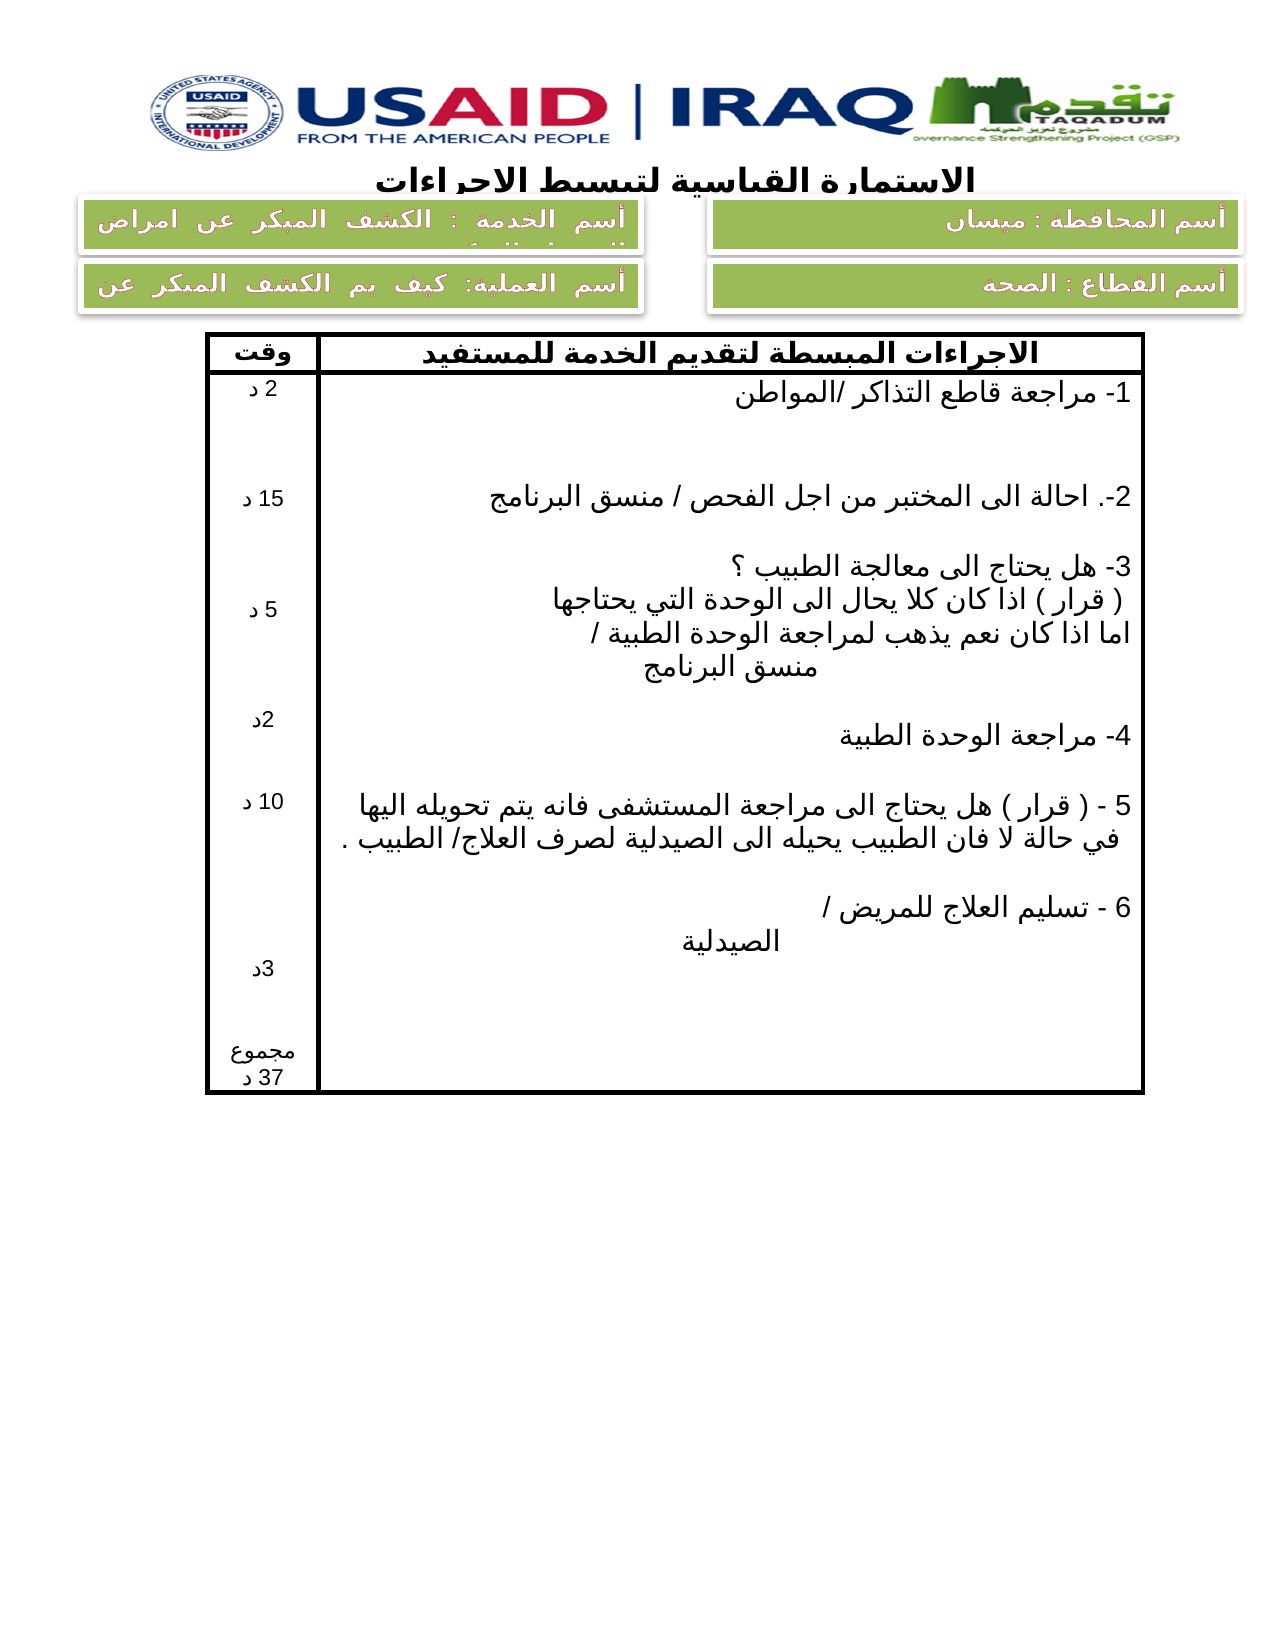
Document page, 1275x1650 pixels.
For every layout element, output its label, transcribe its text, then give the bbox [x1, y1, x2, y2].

table_header وقت [210, 337, 316, 370]
table_cell 2 د 15 د 5 د 2د 10 د 3د مجموع 37 د [210, 375, 316, 1090]
text الاستمارة القياسية لتبسيط الاجراءات [150, 161, 1200, 199]
picture [150, 75, 1200, 161]
table_header الاجراءات المبسطة لتقديم الخدمة للمستفيد [321, 337, 1141, 370]
table_cell 1- مراجعة قاطع التذاكر /المواطن 2-. احالة الى المختبر من اجل الفحص / منسق البرنامج 3- هل يحتاج الى معالجة الطبيب ؟ ( قرار ) اذا كان كلا يحال الى الوحدة التي يحتاجها اما اذا كان نعم يذهب لمراجعة الوحدة الطبية / منسق البرنامج 4- مراجعة الوحدة الطبية 5 - ( قرار ) هل يحتاج الى مراجعة المستشفى فانه يتم تحويله اليها في حالة لا فان الطبيب يحيله الى الصيدلية لصرف العلاج/ الطبيب . 6 - تسليم العلاج للمريض / الصيدلية [321, 375, 1141, 1090]
